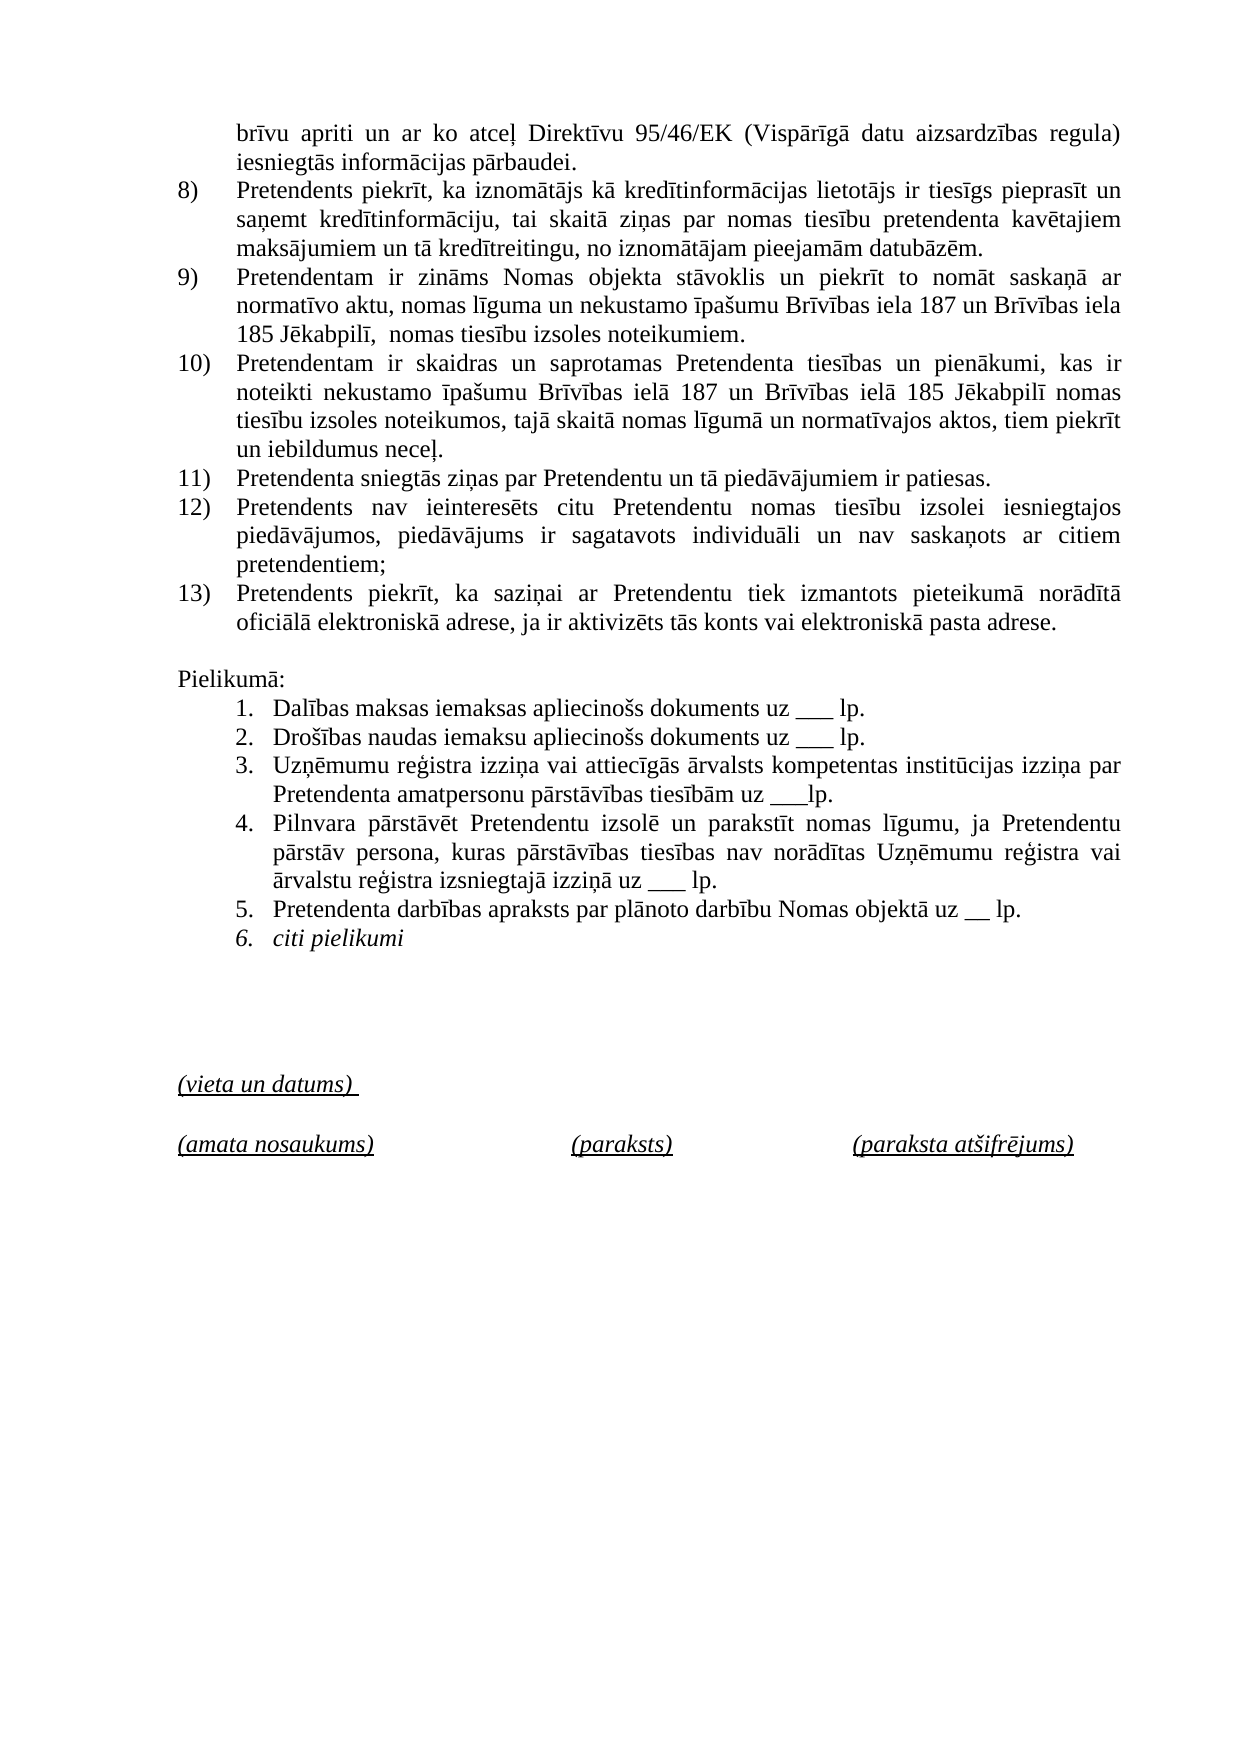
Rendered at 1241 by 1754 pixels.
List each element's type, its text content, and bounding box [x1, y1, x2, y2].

list Dalības maksas iemaksas apliecinošs dokuments uz ___ lp. [235, 693, 1122, 722]
list Pretendentam ir skaidras un saprotamas Pretendenta tiesības un pienākumi, kas ir noteikti nekustamo īpašumu Brīvības ielā 187 un Brīvības ielā 185 Jēkabpilī nomas tiesību izsoles noteikumos, tajā skaitā nomas līgumā un normatīvajos aktos, tiem piekrīt un iebildumus neceļ. [177, 348, 1122, 463]
list Pretendenta sniegtās ziņas par Pretendentu un tā piedāvājumiem ir patiesas. [177, 463, 1122, 492]
list Pretendents piekrīt, ka saziņai ar Pretendentu tiek izmantots pieteikumā norādītā oficiālā elektroniskā adrese, ja ir aktivizēts tās konts vai elektroniskā pasta adrese. [177, 578, 1122, 636]
list Pretendenta darbības apraksts par plānoto darbību Nomas objektā uz __ lp. [235, 894, 1122, 923]
text (amata nosaukums) (paraksts) (paraksta atšifrējums) [177, 1129, 1122, 1158]
list Pilnvara pārstāvēt Pretendentu izsolē un parakstīt nomas līgumu, ja Pretendentu pārstāv persona, kuras pārstāvības tiesības nav norādītas Uzņēmumu reģistra vai ārvalstu reģistra izsniegtajā izziņā uz ___ lp. [235, 808, 1122, 894]
text (vieta un datums) [177, 1069, 1122, 1098]
list citi pielikumi [235, 923, 1122, 952]
list Drošības naudas iemaksu apliecinošs dokuments uz ___ lp. [235, 722, 1122, 751]
list Uzņēmumu reģistra izziņa vai attiecīgās ārvalsts kompetentas institūcijas izziņa par Pretendenta amatpersonu pārstāvības tiesībām uz ___lp. [235, 751, 1122, 808]
list Pretendents piekrīt, ka iznomātājs kā kredītinformācijas lietotājs ir tiesīgs pieprasīt un saņemt kredītinformāciju, tai skaitā ziņas par nomas tiesību pretendenta kavētajiem maksājumiem un tā kredītreitingu, no iznomātājam pieejamām datubāzēm. [177, 176, 1122, 262]
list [177, 118, 1122, 176]
text Pielikumā: [177, 664, 1122, 693]
list Pretendentam ir zināms Nomas objekta stāvoklis un piekrīt to nomāt saskaņā ar normatīvo aktu, nomas līguma un nekustamo īpašumu Brīvības iela 187 un Brīvības iela 185 Jēkabpilī, nomas tiesību izsoles noteikumiem. [177, 262, 1122, 348]
list Pretendents nav ieinteresēts citu Pretendentu nomas tiesību izsolei iesniegtajos piedāvājumos, piedāvājums ir sagatavots individuāli un nav saskaņots ar citiem pretendentiem; [177, 492, 1122, 578]
